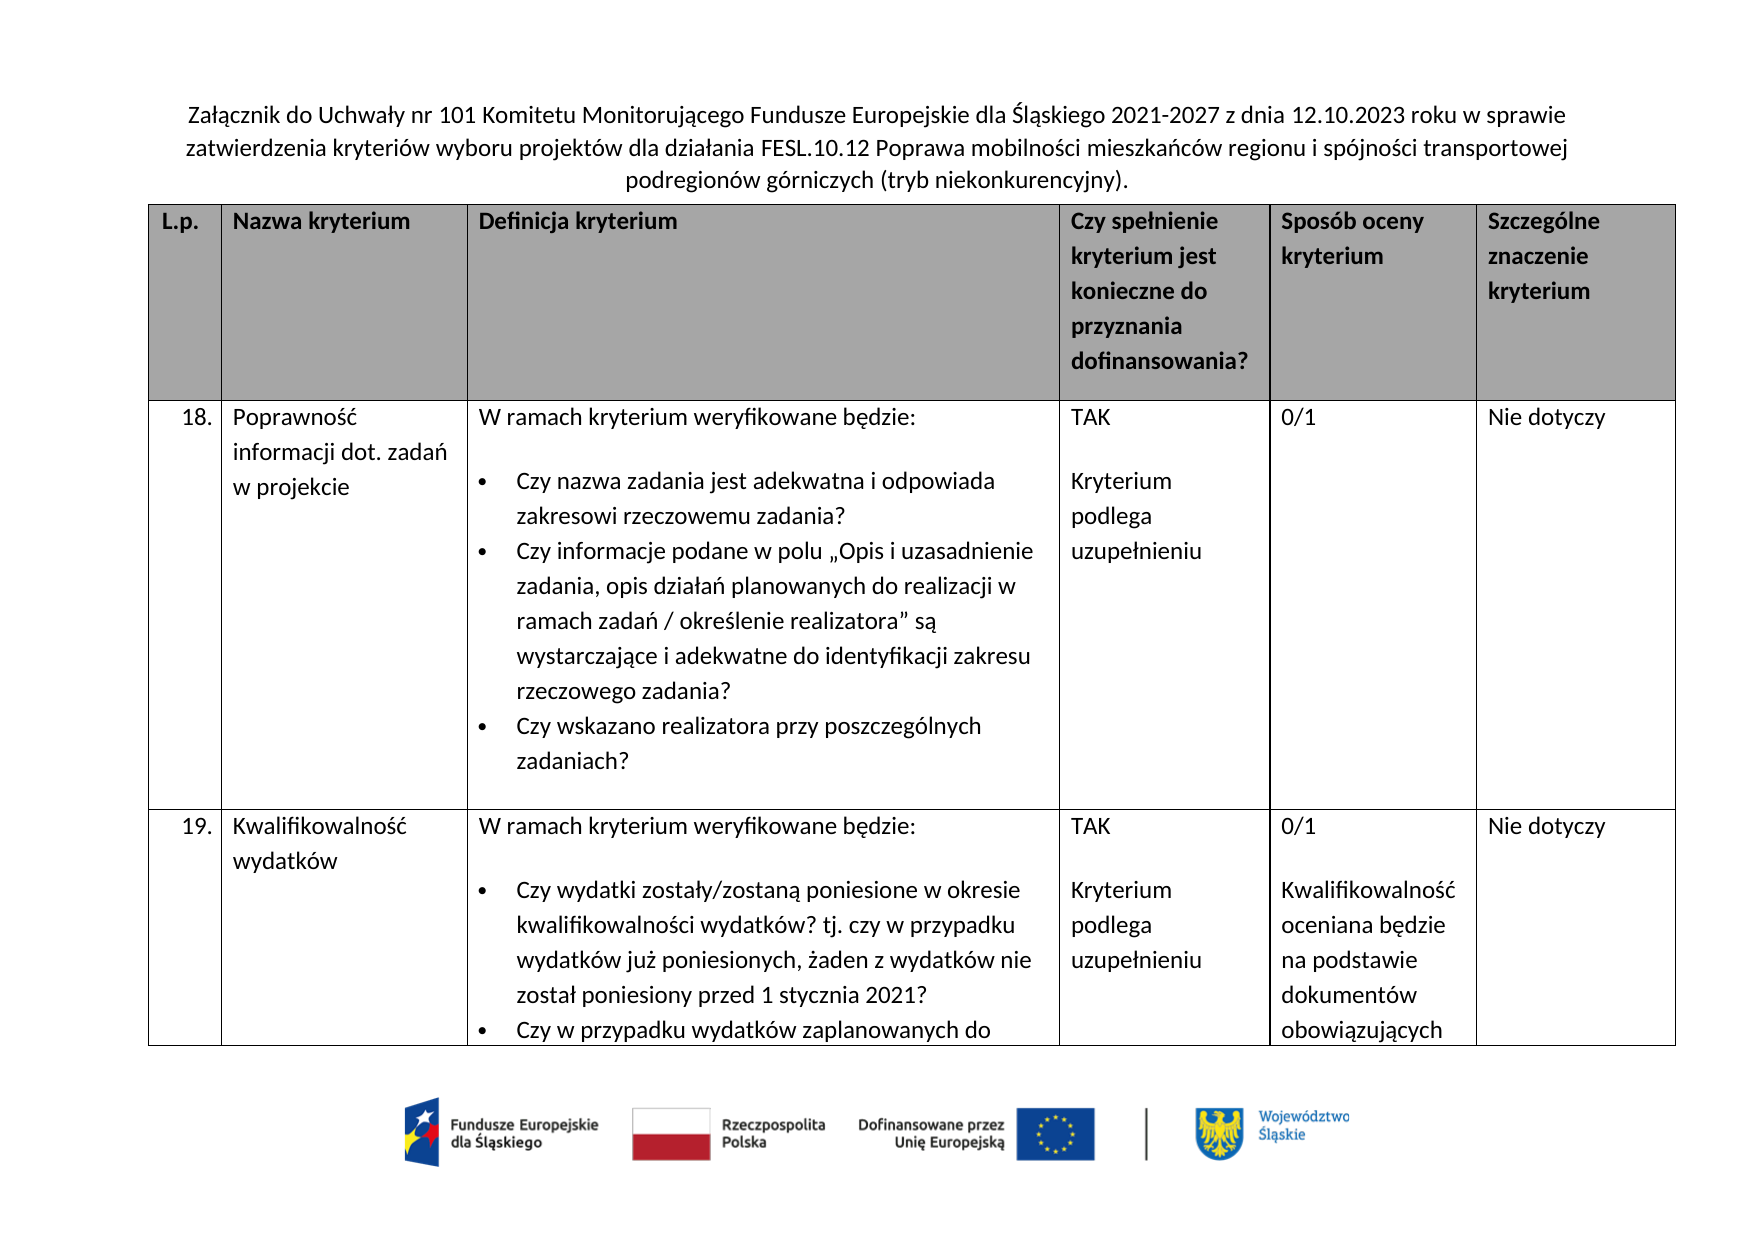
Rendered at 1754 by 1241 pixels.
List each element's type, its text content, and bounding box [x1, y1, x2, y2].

table_header Definicja kryterium [468, 205, 1059, 400]
table_cell [149, 401, 221, 809]
table_cell 0/1 Kwalifikowalność oceniana będzie na podstawie dokumentów obowiązujących w momencie ogłoszenia naboru. Po wyborze do dofinansowania, stosowanie będą zapisy dokumentu, obowiązującego na moment ponoszenia wydatku. [1271, 810, 1476, 1045]
table_header Czy spełnienie kryterium jest konieczne do przyznania dofinansowania? [1060, 205, 1269, 400]
table_cell [149, 810, 221, 1045]
table_cell Nie dotyczy [1477, 810, 1675, 1045]
table_cell Kwalifikowalność wydatków [222, 810, 467, 1045]
table_cell Nie dotyczy [1477, 401, 1675, 809]
table_header Szczególne znaczenie kryterium [1477, 205, 1675, 400]
table_header Sposób oceny kryterium [1271, 205, 1476, 400]
table_header Nazwa kryterium [222, 205, 467, 400]
table_header L.p. [149, 205, 221, 400]
table_cell W ramach kryterium weryfikowane będzie: Czy wydatki zostały/zostaną poniesione w okresie kwalifikowalności wydatków? tj. czy w przypadku wydatków już poniesionych, żaden z wydatków nie został poniesiony przed 1 stycznia 2021? Czy w przypadku wydatków zaplanowanych do poniesienia, zostaną one poniesione najpóźniej 31 grudnia 2029 r? Czy wydatki są zgodne z zasadami kwalifikowalności wydatków określonymi w programie FE SL 2021-2027, regulaminie naboru / wytycznych / zasadach wsparcia, określonych przez IZ, obowiązujących w dniu ogłoszenia naboru? Czy wydatki są logicznie powiązane i wynikają z zaplanowanych prac? Czy w ramach zadań dotyczących kosztów bezpośrednich nie ujęto wydatków stanowiących koszty pośrednie? Czy wybrano poprawną kategorię kosztu? Czy poprawnie wskazano kategorię limitowaną przy poszczególnych wydatkach? Czy wydatki nie przekraczają limitów (w przypadku obowiązywania limitu; dotyczy także kosztów pośrednich)? Czy w przypadku zaznaczenia we wniosku możliwości odzyskania podatku VAT, koszt z tego tytułu został uznany za niekwalifikowalny? (dotyczy projektów powyżej 5 mln EUR [468, 810, 1059, 1045]
table_cell W ramach kryterium weryfikowane będzie: Czy nazwa zadania jest adekwatna i odpowiada zakresowi rzeczowemu zadania? Czy informacje podane w polu „Opis i uzasadnienie zadania, opis działań planowanych do realizacji w ramach zadań / określenie realizatora” są wystarczające i adekwatne do identyfikacji zakresu rzeczowego zadania? Czy wskazano realizatora przy poszczególnych zadaniach? [468, 401, 1059, 809]
table_cell Poprawność informacji dot. zadań w projekcie [222, 401, 467, 809]
table_cell TAK Kryterium podlega uzupełnieniu [1060, 401, 1269, 809]
table_cell 0/1 [1271, 401, 1476, 809]
picture [404, 1097, 1350, 1167]
table_cell TAK Kryterium podlega uzupełnieniu [1060, 810, 1269, 1045]
